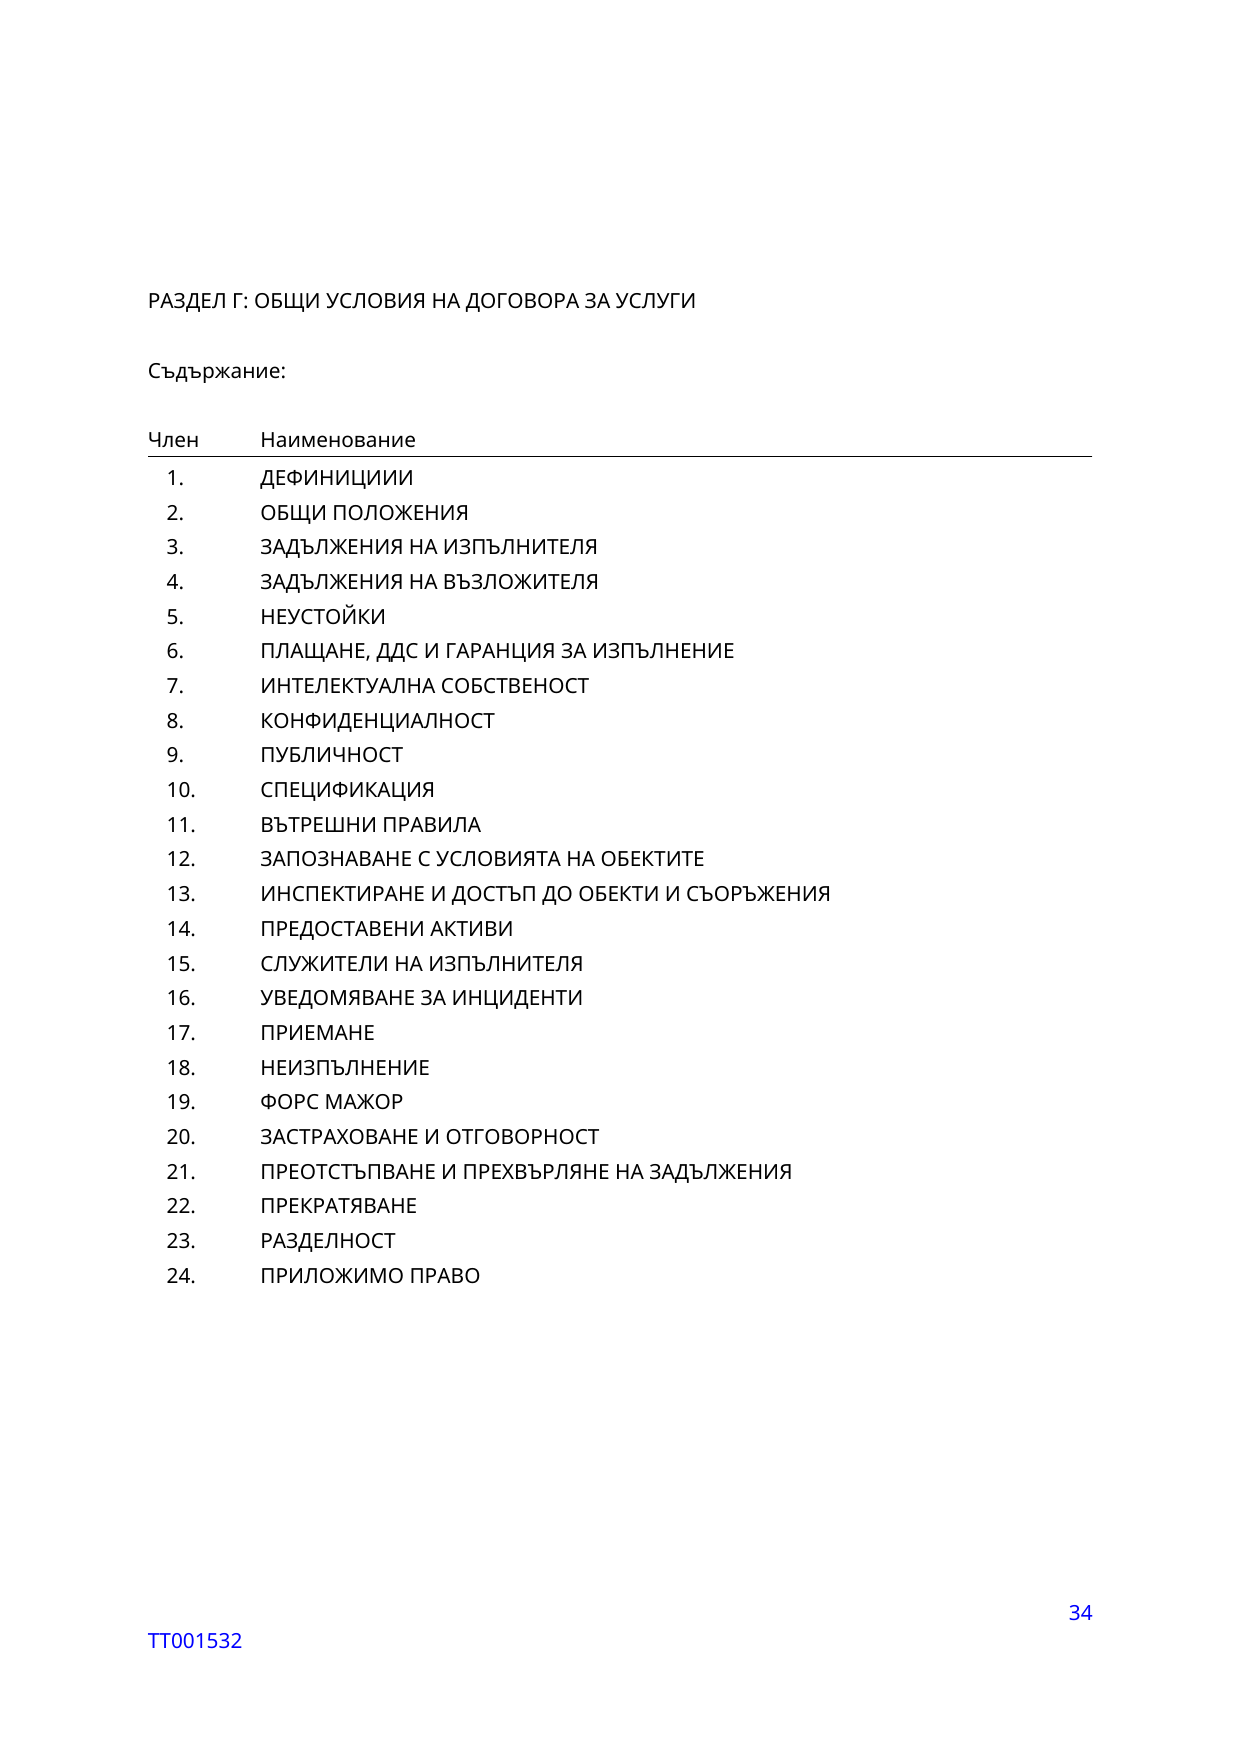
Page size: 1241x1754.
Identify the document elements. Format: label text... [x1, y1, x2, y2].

list УВЕДОМЯВАНЕ ЗА ИНЦИДЕНТИ [166, 983, 1092, 1012]
list ЗАДЪЛЖЕНИЯ НА ИЗПЪЛНИТЕЛЯ [166, 532, 1092, 561]
list ВЪТРЕШНИ ПРАВИЛА [166, 810, 1092, 838]
list РАЗДЕЛНОСТ [166, 1226, 1092, 1254]
list ПЛАЩАНЕ, ДДС И ГАРАНЦИЯ ЗА ИЗПЪЛНЕНИЕ [166, 636, 1092, 665]
list ПРИЕМАНЕ [166, 1018, 1092, 1046]
list ДЕФИНИЦИИИ [166, 463, 1092, 491]
list ФОРС МАЖОР [166, 1087, 1092, 1116]
list ПУБЛИЧНОСТ [166, 741, 1092, 769]
list НЕУСТОЙКИ [166, 602, 1092, 630]
text Член Наименование [148, 425, 1092, 456]
list ЗАСТРАХОВАНЕ И ОТГОВОРНОСТ [166, 1122, 1092, 1151]
list НЕИЗПЪЛНЕНИЕ [166, 1053, 1092, 1081]
list ПРЕОТСТЪПВАНЕ И ПРЕХВЪРЛЯНЕ НА ЗАДЪЛЖЕНИЯ [166, 1157, 1092, 1185]
list ИНТЕЛЕКТУАЛНА СОБСТВЕНОСТ [166, 671, 1092, 699]
list ОБЩИ ПОЛОЖЕНИЯ [166, 498, 1092, 526]
list ПРЕДОСТАВЕНИ АКТИВИ [166, 914, 1092, 942]
list ЗАПОЗНАВАНЕ С УСЛОВИЯТА НА ОБЕКТИТЕ [166, 844, 1092, 873]
list СПЕЦИФИКАЦИЯ [166, 775, 1092, 804]
text РАЗДЕЛ Г: ОБЩИ УСЛОВИЯ НА ДОГОВОРА ЗА УСЛУГИ [148, 286, 1092, 315]
list ИНСПЕКТИРАНЕ И ДОСТЪП ДО ОБЕКТИ И СЪОРЪЖЕНИЯ [166, 879, 1092, 908]
list ЗАДЪЛЖЕНИЯ НА ВЪЗЛОЖИТЕЛЯ [166, 567, 1092, 596]
list КОНФИДЕНЦИАЛНОСТ [166, 706, 1092, 734]
list ПРЕКРАТЯВАНЕ [166, 1191, 1092, 1220]
list ПРИЛОЖИМО ПРАВО [166, 1261, 1092, 1289]
list СЛУЖИТЕЛИ НА ИЗПЪЛНИТЕЛЯ [166, 949, 1092, 977]
text Съдържание: [148, 356, 1092, 384]
